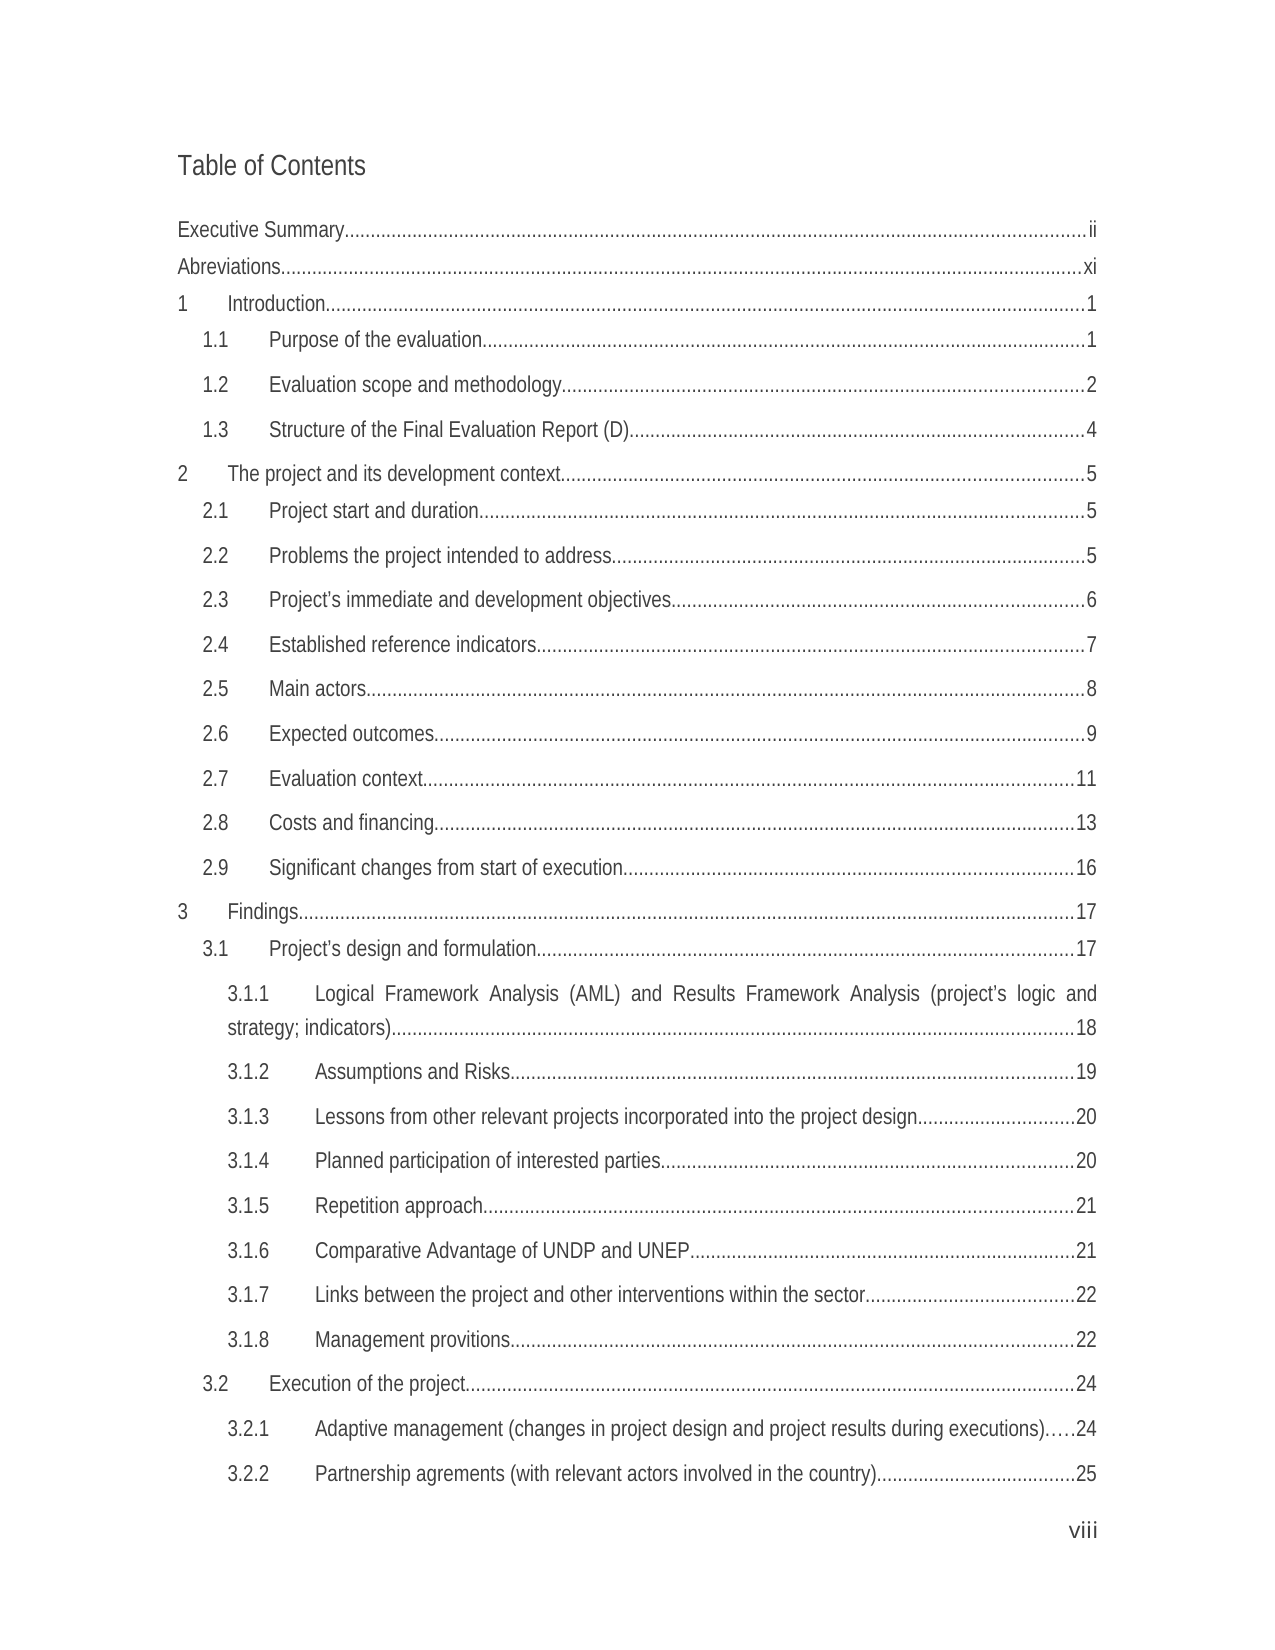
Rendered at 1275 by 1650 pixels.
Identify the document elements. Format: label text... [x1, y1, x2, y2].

text 3.1.5 Repetition approach 21 [227, 1192, 1098, 1218]
text 1.3 Structure of the Final Evaluation Report (D) 4 [202, 416, 1098, 442]
text 2.5 Main actors 8 [202, 675, 1098, 702]
text 3.1.7 Links between the project and other interventions within the sector 22 [227, 1281, 1098, 1308]
text 2.4 Established reference indicators 7 [202, 631, 1098, 657]
text 2.1 Project start and duration 5 [202, 497, 1098, 523]
text 3.2.2 Partnership agrements (with relevant actors involved in the country) 25 [227, 1459, 1098, 1486]
text 3.2.1 Adaptive management (changes in project design and project results during executions) 24 [227, 1415, 1098, 1441]
text 1 Introduction 1 [177, 290, 1098, 316]
text 2.7 Evaluation context 11 [202, 764, 1098, 791]
text 2.6 Expected outcomes 9 [202, 720, 1098, 746]
text 3.2 Execution of the project 24 [202, 1370, 1098, 1397]
text 3 Findings 17 [177, 898, 1098, 924]
text 1.1 Purpose of the evaluation 1 [202, 326, 1098, 353]
text Table of Contents [177, 148, 1098, 181]
text 3.1.2 Assumptions and Risks 19 [227, 1058, 1098, 1085]
text 3.1.3 Lessons from other relevant projects incorporated into the project design 20 [227, 1103, 1098, 1129]
text 3.1.6 Comparative Advantage of UNDP and UNEP. 21 [227, 1237, 1098, 1263]
text 3.1.4 Planned participation of interested parties 20 [227, 1147, 1098, 1174]
text 1.2 Evaluation scope and methodology 2 [202, 371, 1098, 397]
text Abreviations xi [177, 253, 1098, 279]
text 3.1.8 Management provitions 22 [227, 1326, 1098, 1352]
text 2.3 Project’s immediate and development objectives 6 [202, 586, 1098, 612]
text 2.8 Costs and financing 13 [202, 809, 1098, 835]
text 3.1.1 Logical Framework Analysis (AML) and Results Framework Analysis (project’s logic and strategy; indicators) 18 [227, 979, 1098, 1040]
text 2.2 Problems the project intended to address 5 [202, 542, 1098, 568]
text 2 The project and its development context 5 [177, 460, 1098, 487]
text Executive Summary ii [177, 216, 1098, 242]
text 3.1 Project’s design and formulation 17 [202, 935, 1098, 961]
text 2.9 Significant changes from start of execution 16 [202, 854, 1098, 880]
